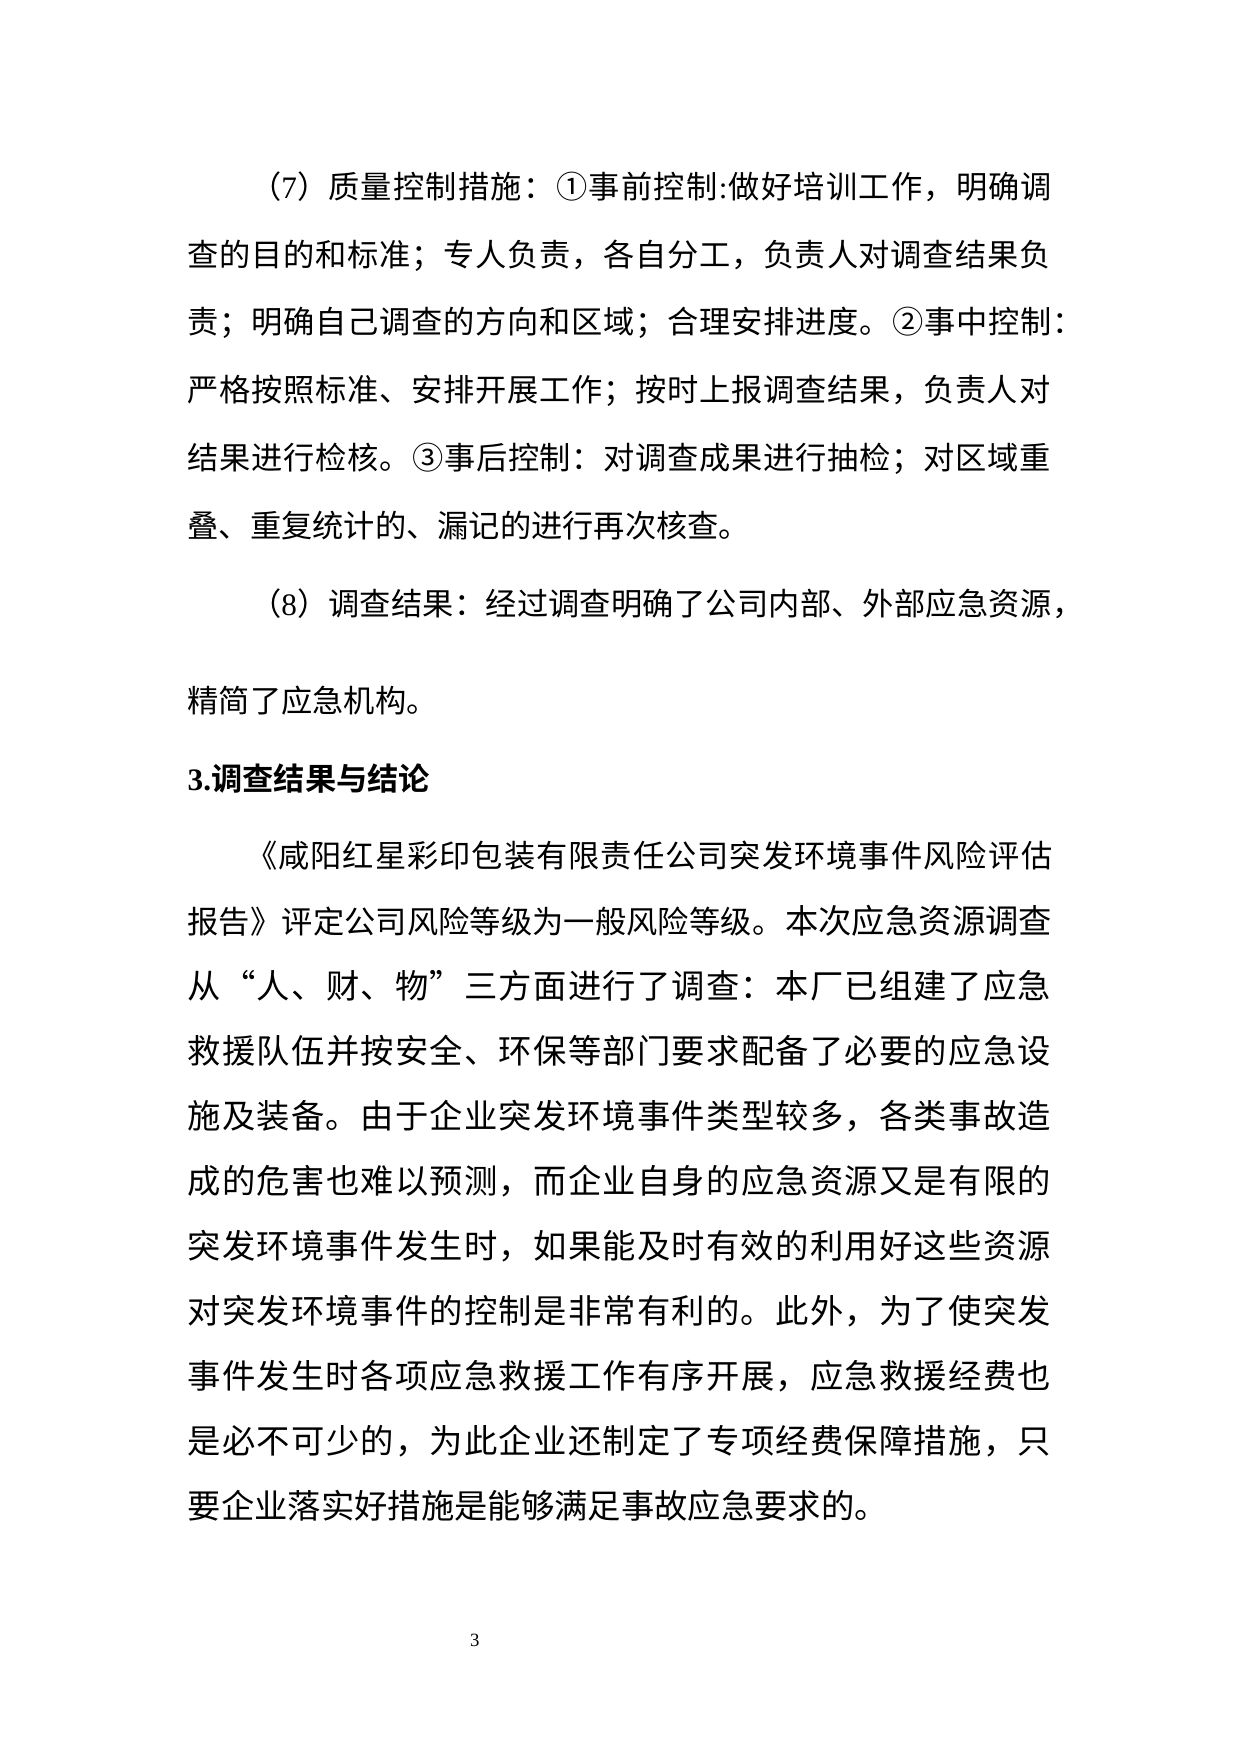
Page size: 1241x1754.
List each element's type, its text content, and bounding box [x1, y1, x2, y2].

text 《咸阳红星彩印包装有限责任公司突发环境事件风险评估报告》评定公司风险等级为一般风险等级。本次应急资源调查从“人、财、物”三方面进行了调查：本厂已组建了应急救援队伍并按安全、环保等部门要求配备了必要的应急设施及装备。由于企业突发环境事件类型较多，各类事故造成的危害也难以预测，而企业自身的应急资源又是有限的，突发环境事件发生时，如果能及时有效的利用好这些资源，对突发环境事件的控制是非常有利的。此外，为了使突发事件发生时各项应急救援工作有序开展，应急救援经费也是必不可少的，为此企业还制定了专项经费保障措施，只要企业落实好措施是能够满足事故应急要求的。 [187, 822, 1053, 1537]
list 质量控制措施：①事前控制:做好培训工作，明确调查的目的和标准；专人负责，各自分工，负责人对调查结果负责；明确自己调查的方向和区域；合理安排进度。②事中控制：严格按照标准、安排开展工作；按时上报调查结果，负责人对结果进行检核。③事后控制：对调查成果进行抽检；对区域重叠、重复统计的、漏记的进行再次核查。 [187, 162, 1053, 546]
list 调查结果：经过调查明确了公司内部、外部应急资源，精简了应急机构。 [187, 569, 1053, 731]
text 3.调查结果与结论 [187, 754, 1053, 799]
